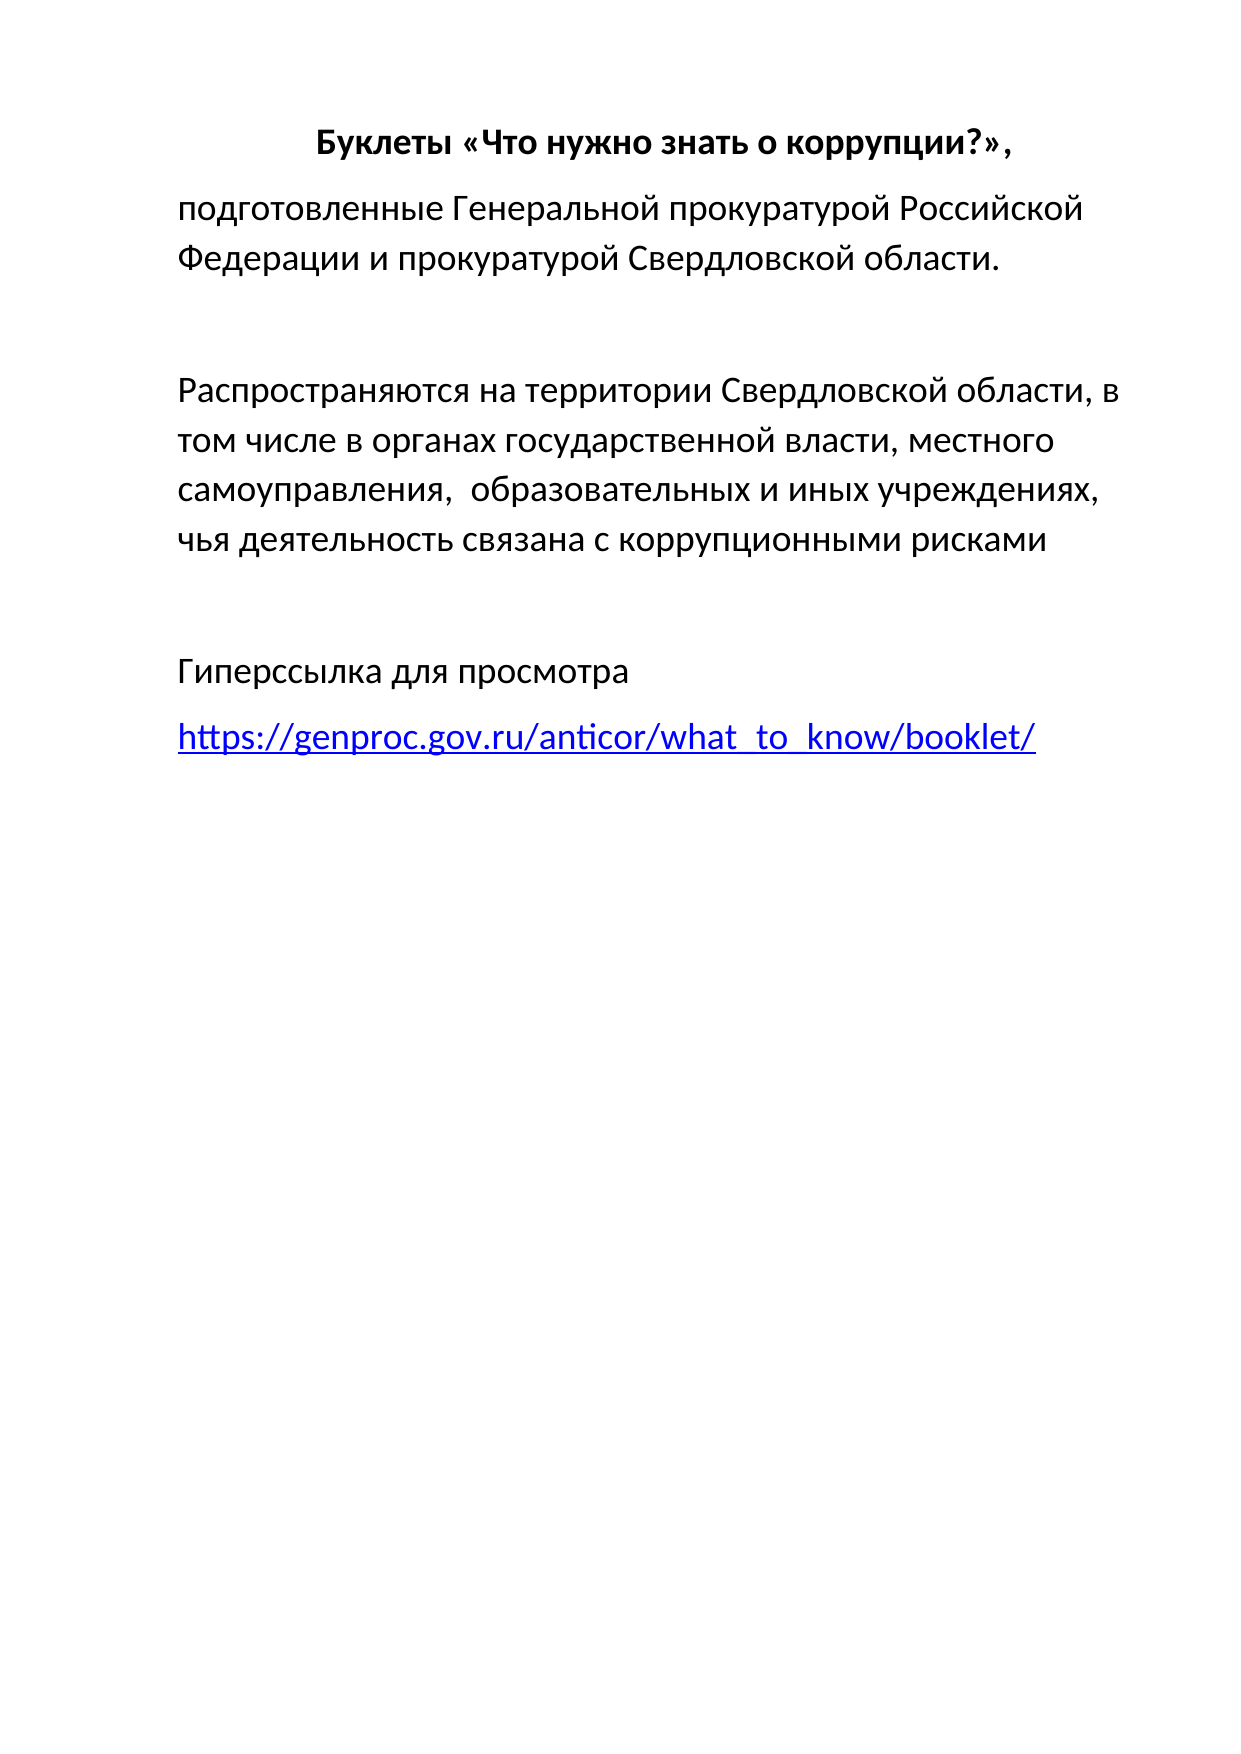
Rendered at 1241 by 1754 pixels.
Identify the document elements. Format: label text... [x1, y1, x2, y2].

text https://genproc.gov.ru/anticor/what_to_know/booklet/ [177, 713, 1152, 759]
text Буклеты «Что нужно знать о коррупции?», [177, 118, 1152, 164]
text подготовленные Генеральной прокуратурой Российской Федерации и прокуратурой Свердловской области. [177, 184, 1152, 279]
text Гиперссылка для просмотра [177, 647, 1148, 693]
text Распространяются на территории Свердловской области, в том числе в органах государственной власти, местного самоуправления, образовательных и иных учреждениях, чья деятельность связана с коррупционными рисками [177, 366, 1152, 560]
